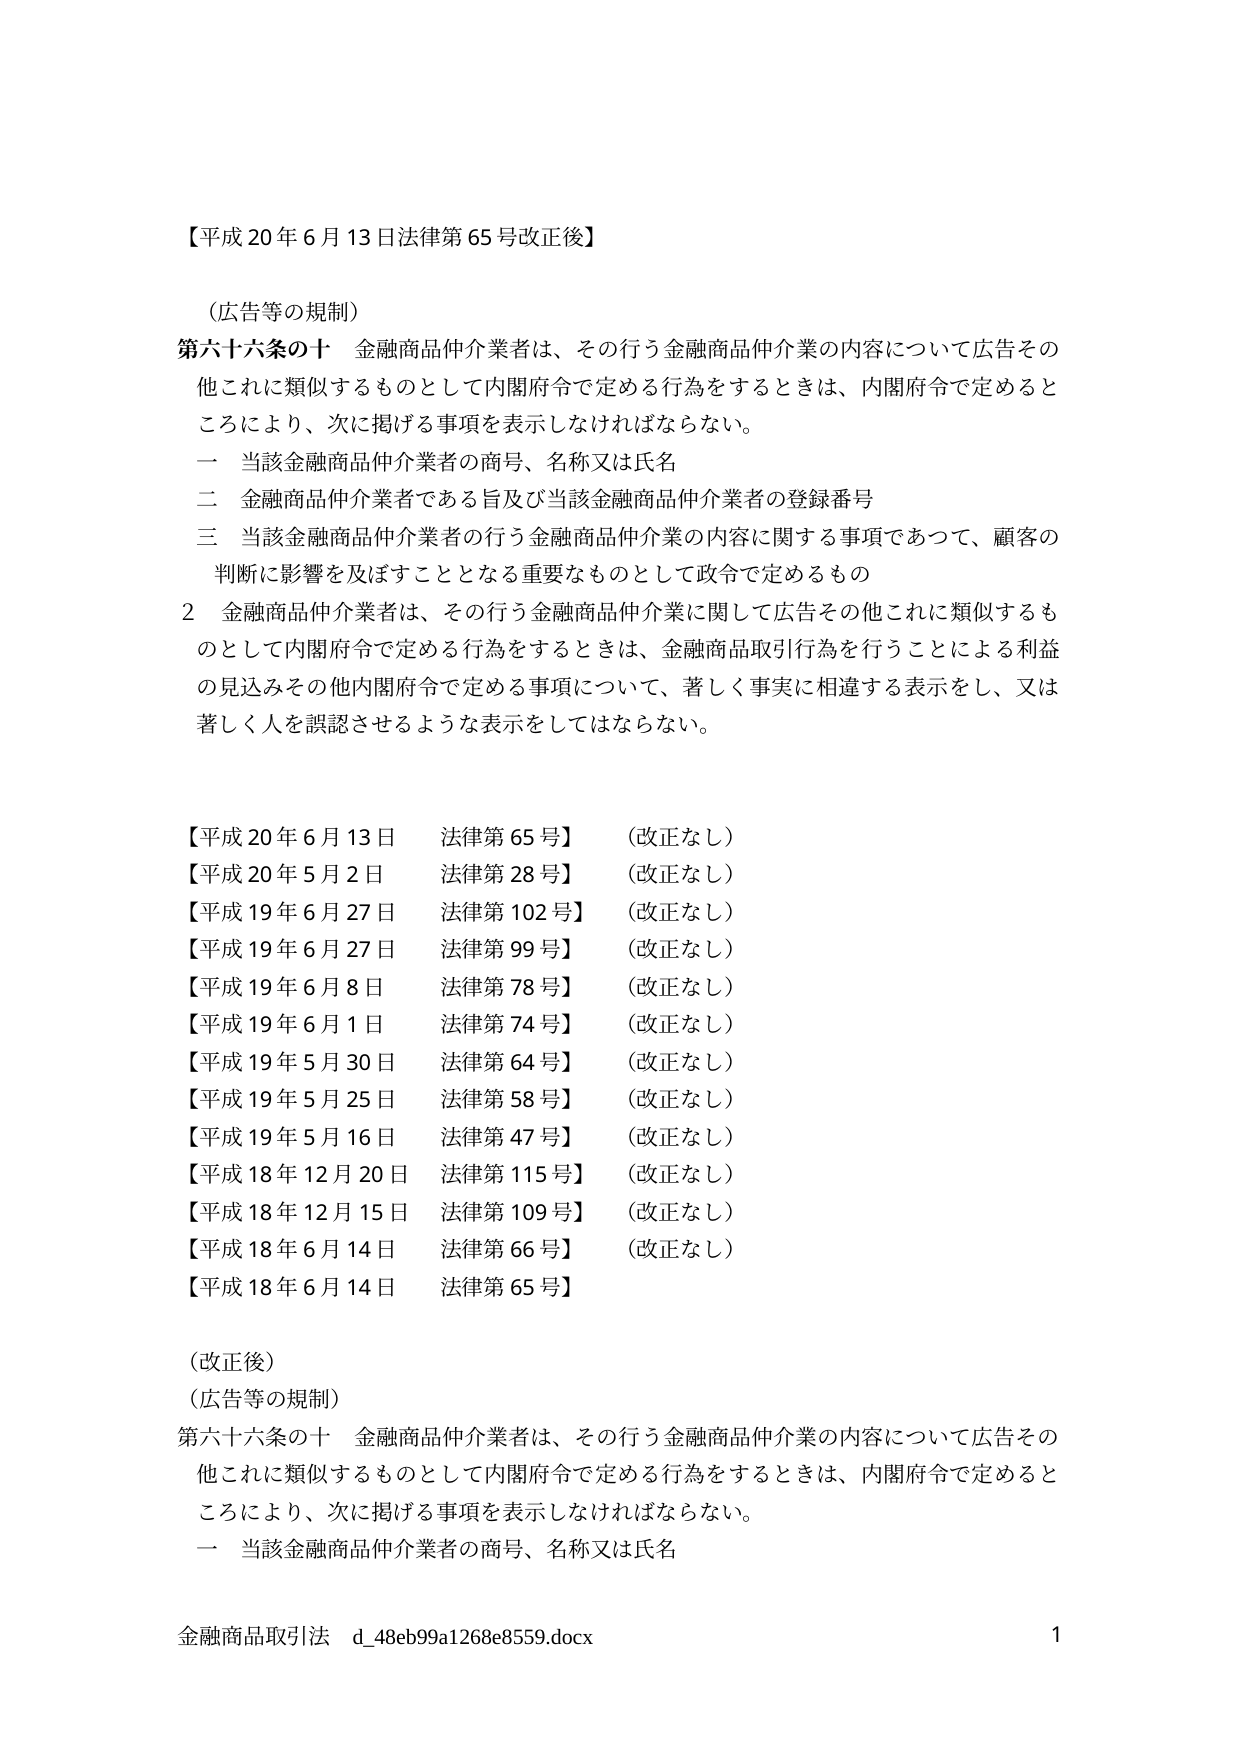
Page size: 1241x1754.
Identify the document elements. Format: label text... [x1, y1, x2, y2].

text （改正後） [177, 1342, 1063, 1379]
text 【平成18年12月15日 法律第109号】 （改正なし） [177, 1192, 1063, 1229]
text 【平成19年6月27日 法律第99号】 （改正なし） [177, 929, 1063, 967]
text 【平成20年6月13日 法律第65号】 （改正なし） [177, 817, 1063, 854]
text ２ 金融商品仲介業者は、その行う金融商品仲介業に関して広告その他これに類似するものとして内閣府令で定める行為をするときは、金融商品取引行為を行うことによる利益の見込みその他内閣府令で定める事項について、著しく事実に相違する表示をし、又は著しく人を誤認させるような表示をしてはならない。 [177, 592, 1063, 742]
text 一 当該金融商品仲介業者の商号、名称又は氏名 [196, 442, 1063, 479]
text 一 当該金融商品仲介業者の商号、名称又は氏名 [196, 1529, 1063, 1567]
text 【平成19年5月16日 法律第47号】 （改正なし） [177, 1117, 1063, 1154]
text 【平成19年5月30日 法律第64号】 （改正なし） [177, 1042, 1063, 1079]
text 【平成20年5月2日 法律第28号】 （改正なし） [177, 854, 1063, 892]
text （広告等の規制） [177, 1379, 1063, 1417]
text 【平成18年12月20日 法律第115号】 （改正なし） [177, 1154, 1063, 1192]
text 【平成19年6月8日 法律第78号】 （改正なし） [177, 967, 1063, 1004]
text 【平成20年6月13日法律第65号改正後】 [177, 217, 1063, 254]
text 【平成19年5月25日 法律第58号】 （改正なし） [177, 1079, 1063, 1117]
text 【平成19年6月1日 法律第74号】 （改正なし） [177, 1004, 1063, 1042]
text 【平成18年6月14日 法律第65号】 [177, 1267, 1063, 1304]
text 【平成19年6月27日 法律第102号】 （改正なし） [177, 892, 1063, 929]
text 三 当該金融商品仲介業者の行う金融商品仲介業の内容に関する事項であつて、顧客の判断に影響を及ぼすこととなる重要なものとして政令で定めるもの [196, 517, 1063, 592]
text 第六十六条の十 金融商品仲介業者は、その行う金融商品仲介業の内容について広告その他これに類似するものとして内閣府令で定める行為をするときは、内閣府令で定めるところにより、次に掲げる事項を表示しなければならない。 [177, 329, 1063, 442]
text 二 金融商品仲介業者である旨及び当該金融商品仲介業者の登録番号 [196, 479, 1063, 517]
text 【平成18年6月14日 法律第66号】 （改正なし） [177, 1229, 1063, 1267]
text 第六十六条の十 金融商品仲介業者は、その行う金融商品仲介業の内容について広告その他これに類似するものとして内閣府令で定める行為をするときは、内閣府令で定めるところにより、次に掲げる事項を表示しなければならない。 [177, 1417, 1063, 1529]
text （広告等の規制） [196, 292, 1063, 329]
